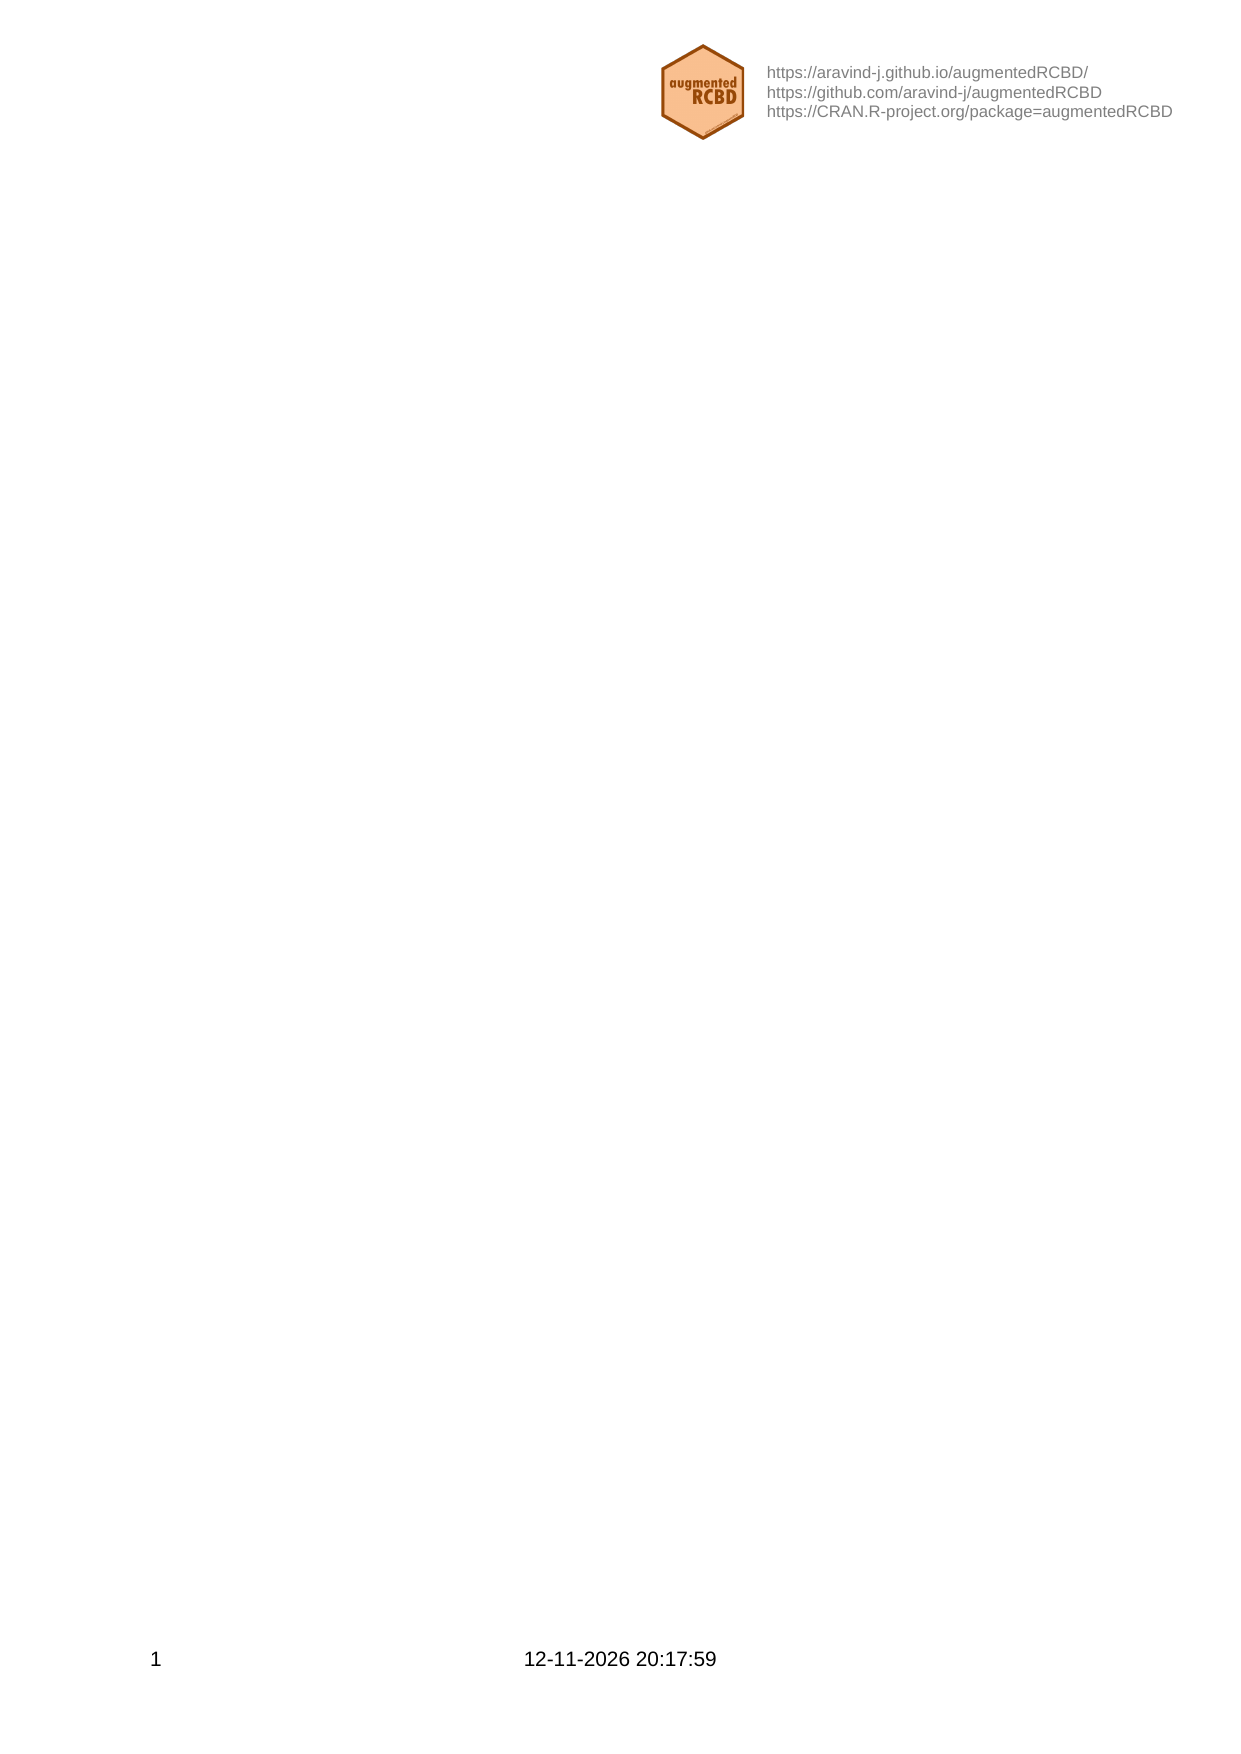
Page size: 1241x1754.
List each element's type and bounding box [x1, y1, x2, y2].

picture [661, 44, 745, 140]
